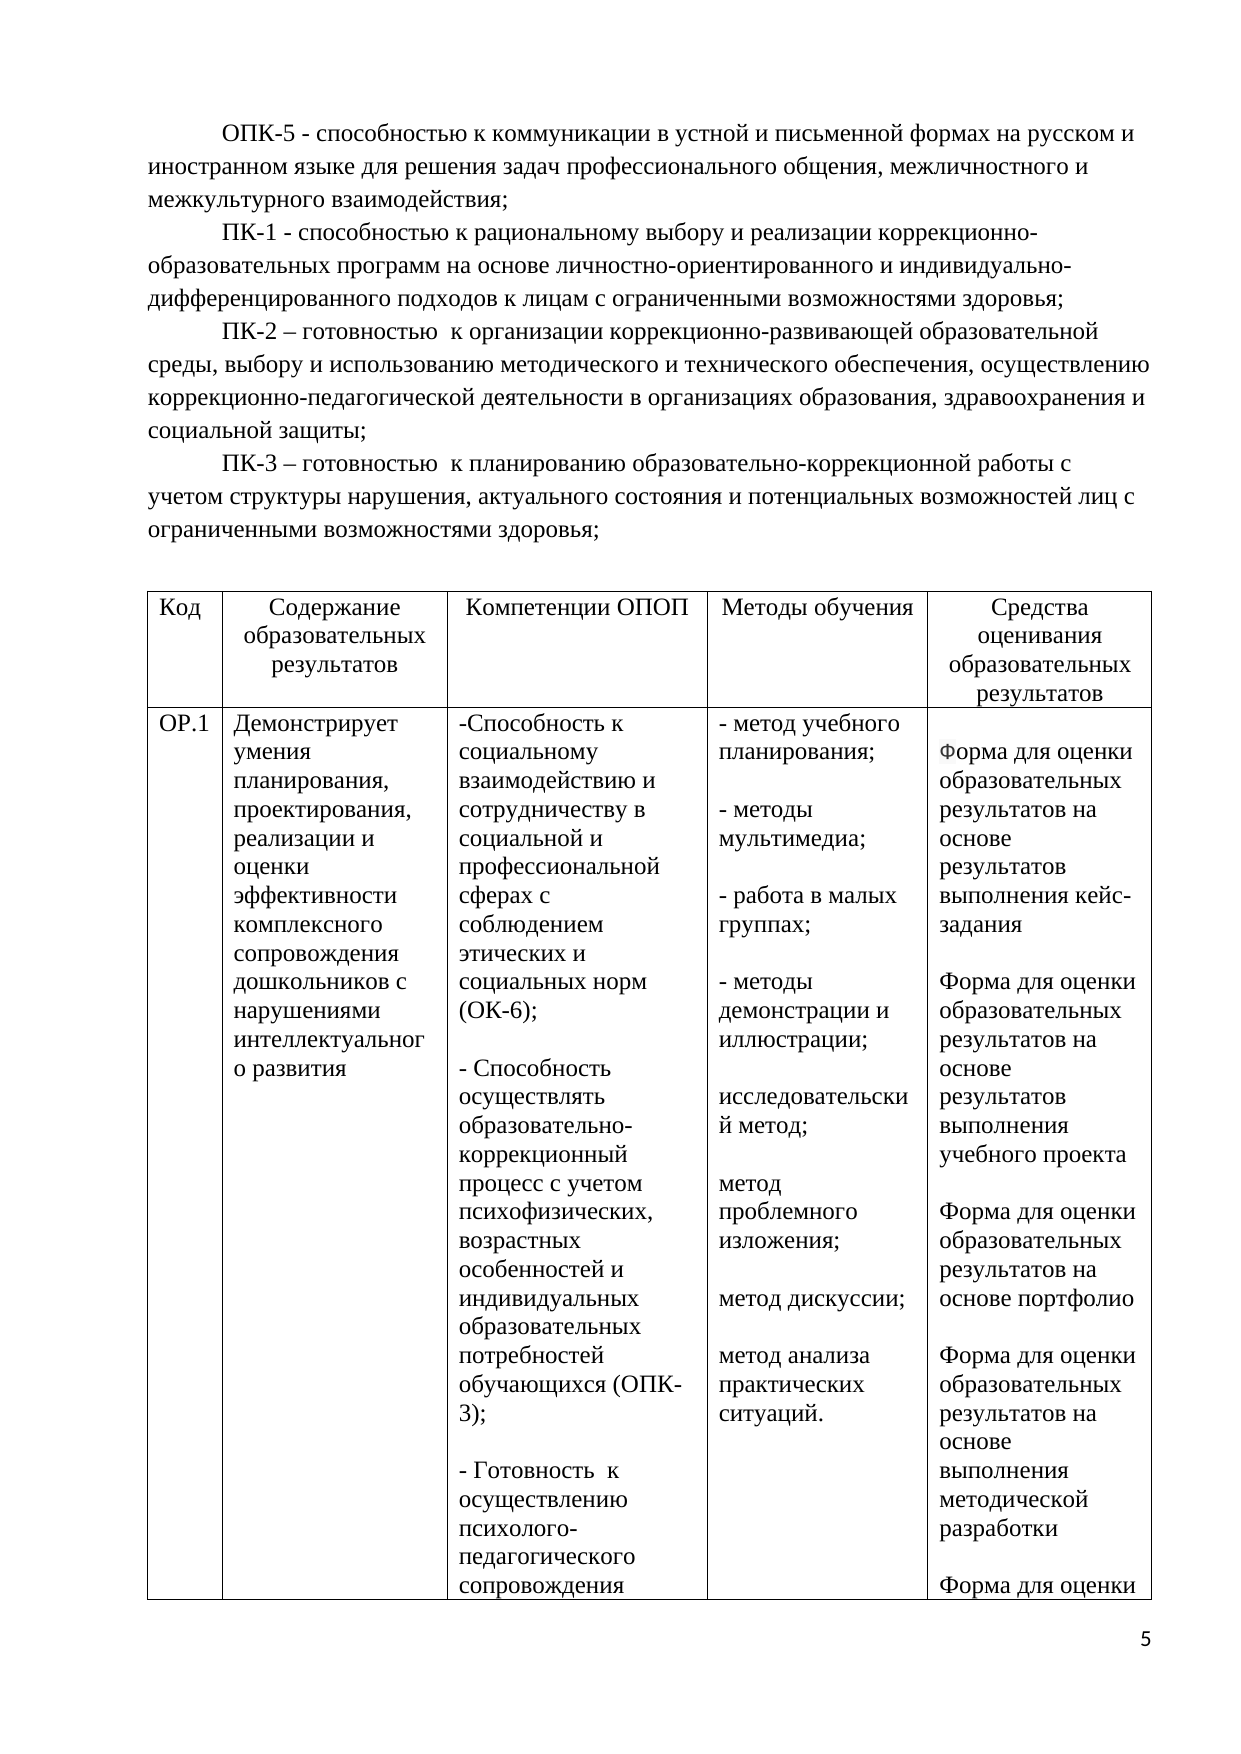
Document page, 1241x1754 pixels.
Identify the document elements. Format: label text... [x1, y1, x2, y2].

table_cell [708, 708, 927, 1599]
table_header Средства оценивания образовательных результатов [928, 592, 1151, 707]
table_header Компетенции ОПОП [448, 592, 707, 707]
text ПК-1 - способностью к рациональному выбору и реализации коррекционно-образовательных программ на основе личностно-ориентированного и индивидуально-дифференцированного подходов к лицам с ограниченными возможностями здоровья; [148, 217, 1152, 312]
table_header Содержание образовательных результатов [223, 592, 447, 707]
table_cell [223, 708, 447, 1599]
text ПК-3 – готовностью к планированию образовательно-коррекционной работы с учетом структуры нарушения, актуального состояния и потенциальных возможностей лиц с ограниченными возможностями здоровья; [148, 448, 1152, 543]
table_header Методы обучения [708, 592, 927, 707]
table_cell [448, 708, 707, 1599]
text ОПК-5 - способностью к коммуникации в устной и письменной формах на русском и иностранном языке для решения задач профессионального общения, межличностного и межкультурного взаимодействия; [148, 118, 1152, 213]
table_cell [928, 708, 1151, 1599]
table_header Код [148, 592, 222, 707]
text ПК-2 – готовностью к организации коррекционно-развивающей образовательной среды, выбору и использованию методического и технического обеспечения, осуществлению коррекционно-педагогической деятельности в организациях образования, здравоохранения и социальной защиты; [148, 316, 1152, 444]
table_cell ОР.1 [148, 708, 222, 1599]
